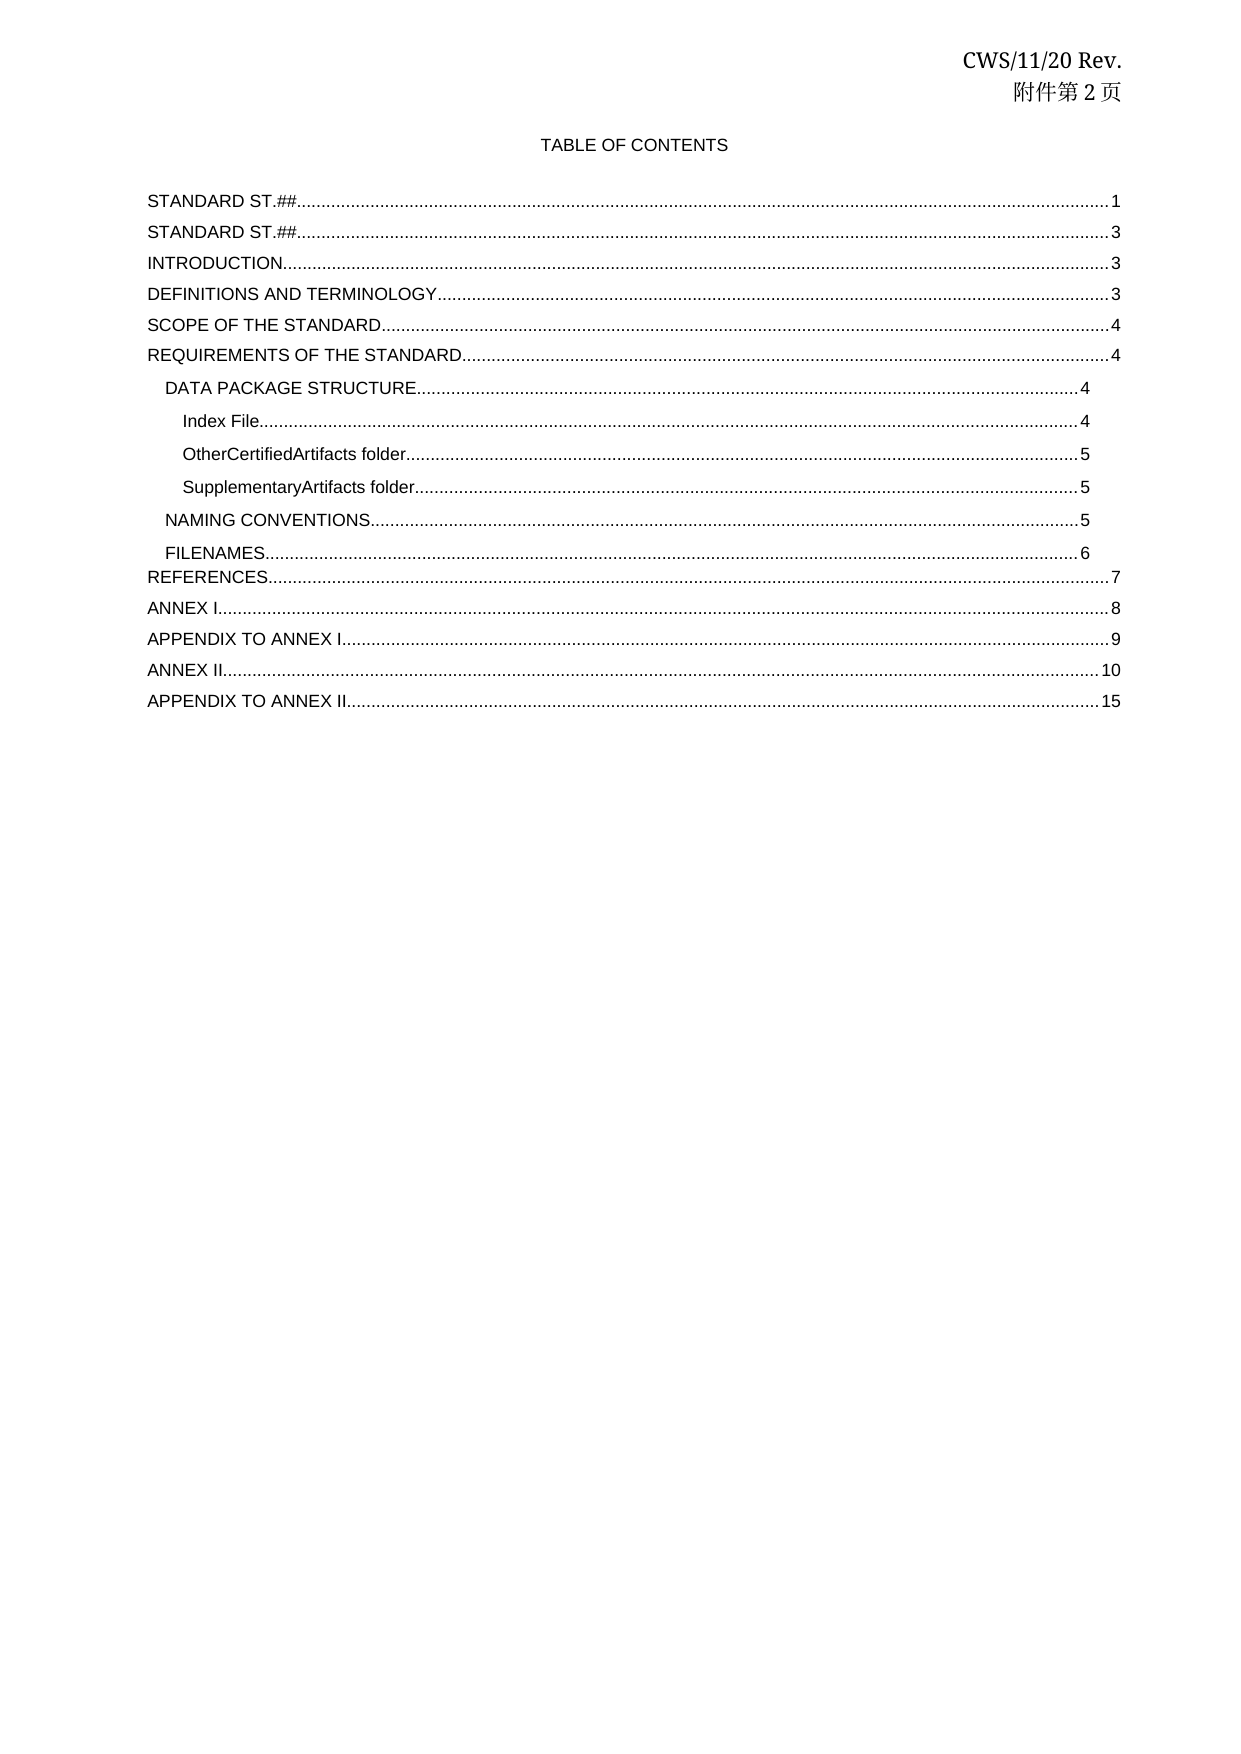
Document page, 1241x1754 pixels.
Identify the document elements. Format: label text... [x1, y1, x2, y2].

text INTRODUCTION 3 [147, 253, 1122, 273]
text STANDARD ST.## 3 [147, 222, 1122, 242]
text SupplementaryArtifacts folder 5 [182, 477, 1122, 497]
text ANNEX II 10 [147, 660, 1122, 680]
text APPENDIX TO ANNEX I 9 [147, 629, 1122, 649]
text APPENDIX TO ANNEX II 15 [147, 691, 1122, 711]
text TABLE OF CONTENTS [147, 135, 1122, 156]
text REFERENCES 7 [147, 567, 1122, 588]
text STANDARD ST.## 1 [147, 191, 1122, 211]
text Data Package Structure 4 [165, 378, 1122, 398]
text Naming Conventions 5 [165, 510, 1122, 530]
text SCOPE OF THE STANDARD 4 [147, 314, 1122, 335]
text REQUIREMENTS OF THE STANDARD 4 [147, 345, 1122, 366]
text ANNEX I 8 [147, 598, 1122, 618]
text Filenames 6 [165, 543, 1122, 563]
text OtherCertifiedArtifacts folder 5 [182, 444, 1122, 464]
text Index File 4 [182, 411, 1122, 431]
text DEFINITIONS AND TERMINOLOGY 3 [147, 283, 1122, 304]
